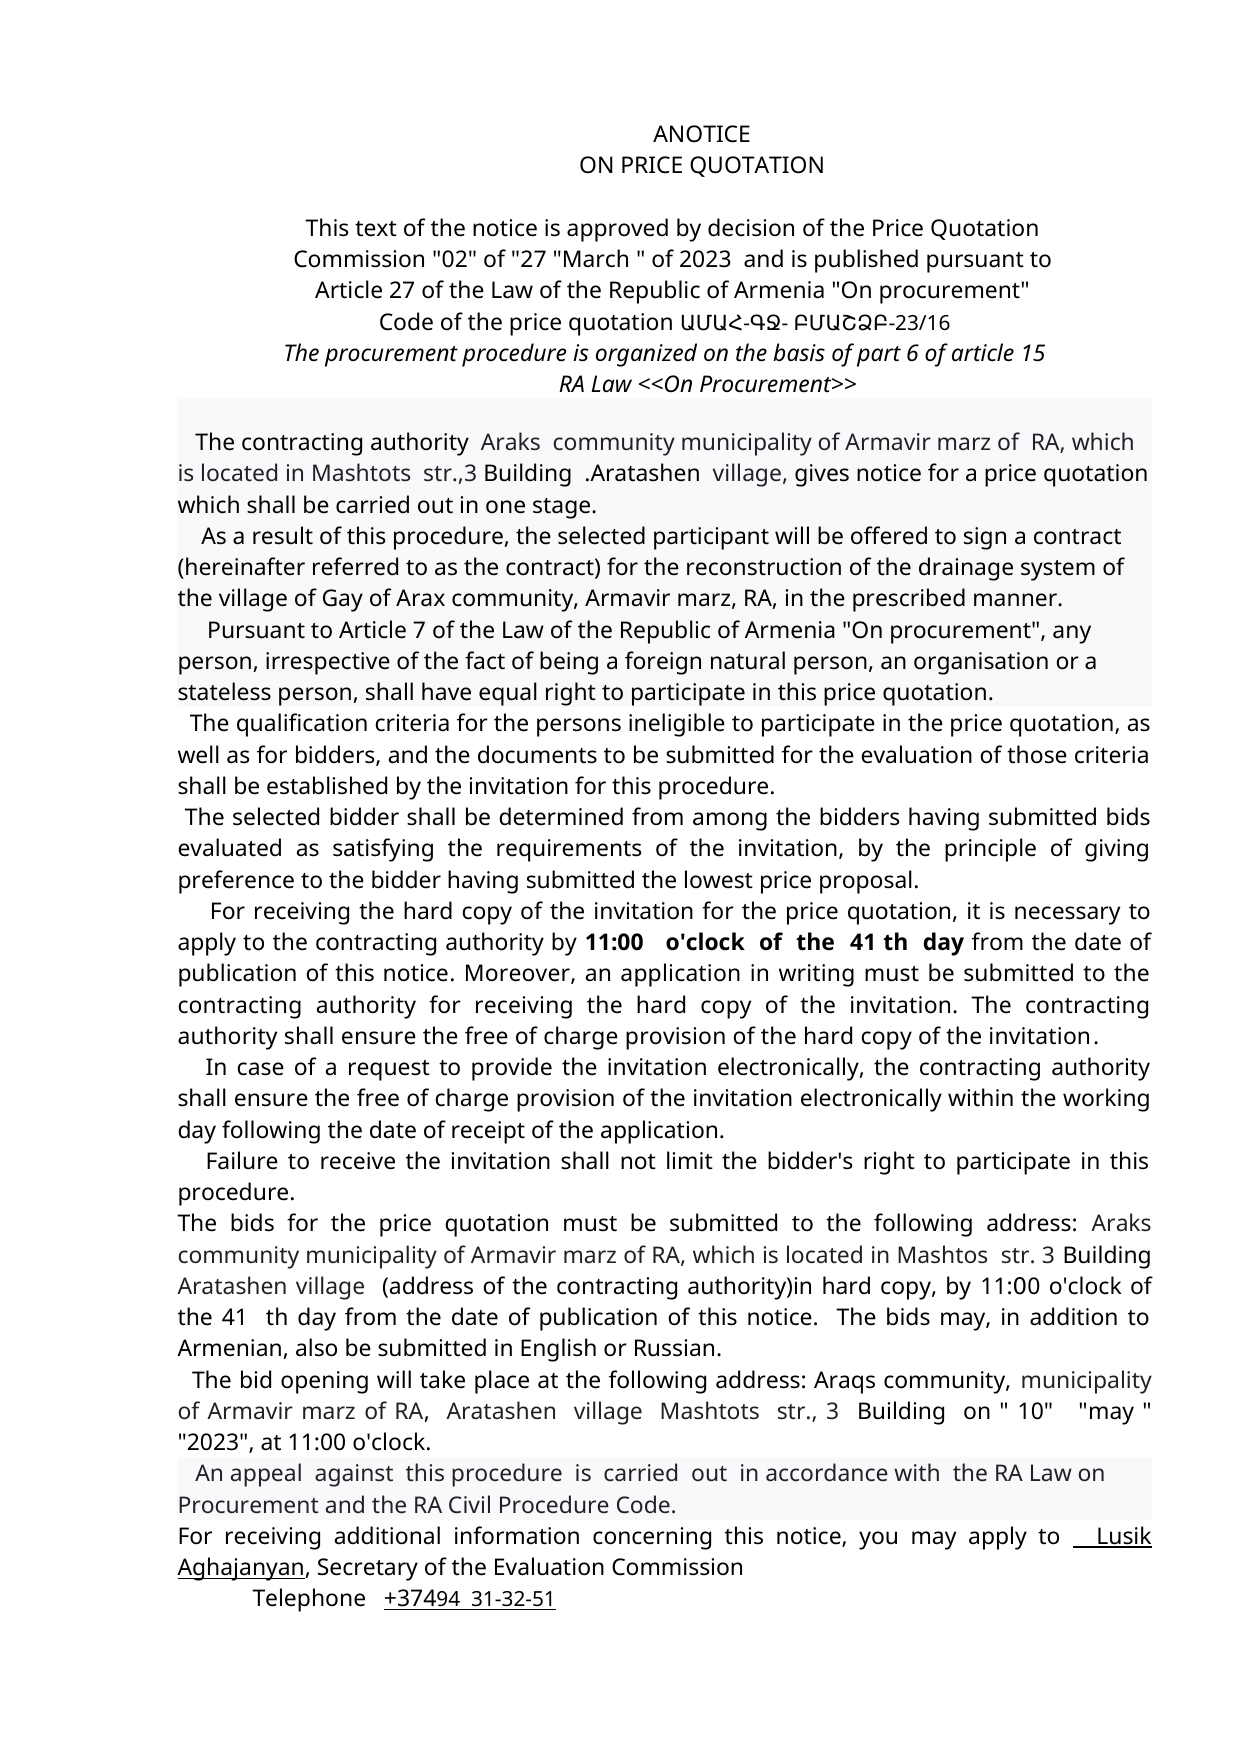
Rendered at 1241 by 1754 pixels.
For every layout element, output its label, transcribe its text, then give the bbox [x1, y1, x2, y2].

text The selected bidder shall be determined from among the bidders having submitted bids evaluated as satisfying the requirements of the invitation, by the principle of giving preference to the bidder having submitted the lowest price proposal. [177, 801, 1152, 895]
text As a result of this procedure, the selected participant will be offered to sign a contract (hereinafter referred to as the contract) for the reconstruction of the drainage system of the village of Gay of Arax community, Armavir marz, RA, in the prescribed manner. [177, 520, 1152, 613]
text The contracting authority Araks community municipality of Armavir marz of RA, which is located in Mashtots str.,3 Building .Aratashen village, gives notice for a price quotation which shall be carried out in one stage. [177, 426, 1152, 520]
text Code of the price quotation ԱՄԱՀ-ԳՋ- ԲՄԱՇՁԲ-23/16 [177, 306, 1152, 337]
text For receiving the hard copy of the invitation for the price quotation, it is necessary to apply to the contracting authority by 11:00 o'clock of the 41 th day from the date of publication of this notice. Moreover, an application in writing must be submitted to the contracting authority for receiving the hard copy of the invitation. The contracting authority shall ensure the free of charge provision of the hard copy of the invitation. [177, 895, 1152, 1051]
text The qualification criteria for the persons ineligible to participate in the price quotation, as well as for bidders, and the documents to be submitted for the evaluation of those criteria shall be established by the invitation for this procedure. [177, 707, 1152, 801]
text In case of a request to provide the invitation electronically, the contracting authority shall ensure the free of charge provision of the invitation electronically within the working day following the date of receipt of the application. [177, 1051, 1152, 1145]
text RA Law <<On Procurement>> [177, 368, 1152, 399]
text The bids for the price quotation must be submitted to the following address: Araks community municipality of Armavir marz of RA, which is located in Mashtos str. 3 Building Aratashen village (address of the contracting authority)in hard copy, by 11:00 o'clock of the 41 th day from the date of publication of this notice. The bids may, in addition to Armenian, also be submitted in English or Russian. [177, 1207, 1152, 1363]
text The procurement procedure is organized on the basis of part 6 of article 15 [177, 337, 1152, 368]
text Pursuant to Article 7 of the Law of the Republic of Armenia "On procurement", any person, irrespective of the fact of being a foreign natural person, an organisation or a stateless person, shall have equal right to participate in this price quotation. [177, 613, 1152, 707]
text Telephone +37494 31-32-51 [177, 1582, 1152, 1613]
text ON PRICE QUOTATION [177, 149, 1152, 181]
text ANOTICE [177, 118, 1152, 149]
text The bid opening will take place at the following address: Araqs community, municipality of Armavir marz of RA, Aratashen village Mashtots str., 3 Building on " 10" "may " "2023", at 11:00 o'clock. [177, 1363, 1152, 1457]
text For receiving additional information concerning this notice, you may apply to Lusik Aghajanyan, Secretary of the Evaluation Commission [177, 1520, 1152, 1582]
text An appeal against this procedure is carried out in accordance with the RA Law on Procurement and the RA Civil Procedure Code. [177, 1457, 1152, 1520]
text Failure to receive the invitation shall not limit the bidder's right to participate in this procedure. [177, 1145, 1152, 1207]
text This text of the notice is approved by decision of the Price Quotation Commission "02" of "27 "March " of 2023 and is published pursuant to Article 27 of the Law of the Republic of Armenia "On procurement" [275, 212, 1070, 306]
